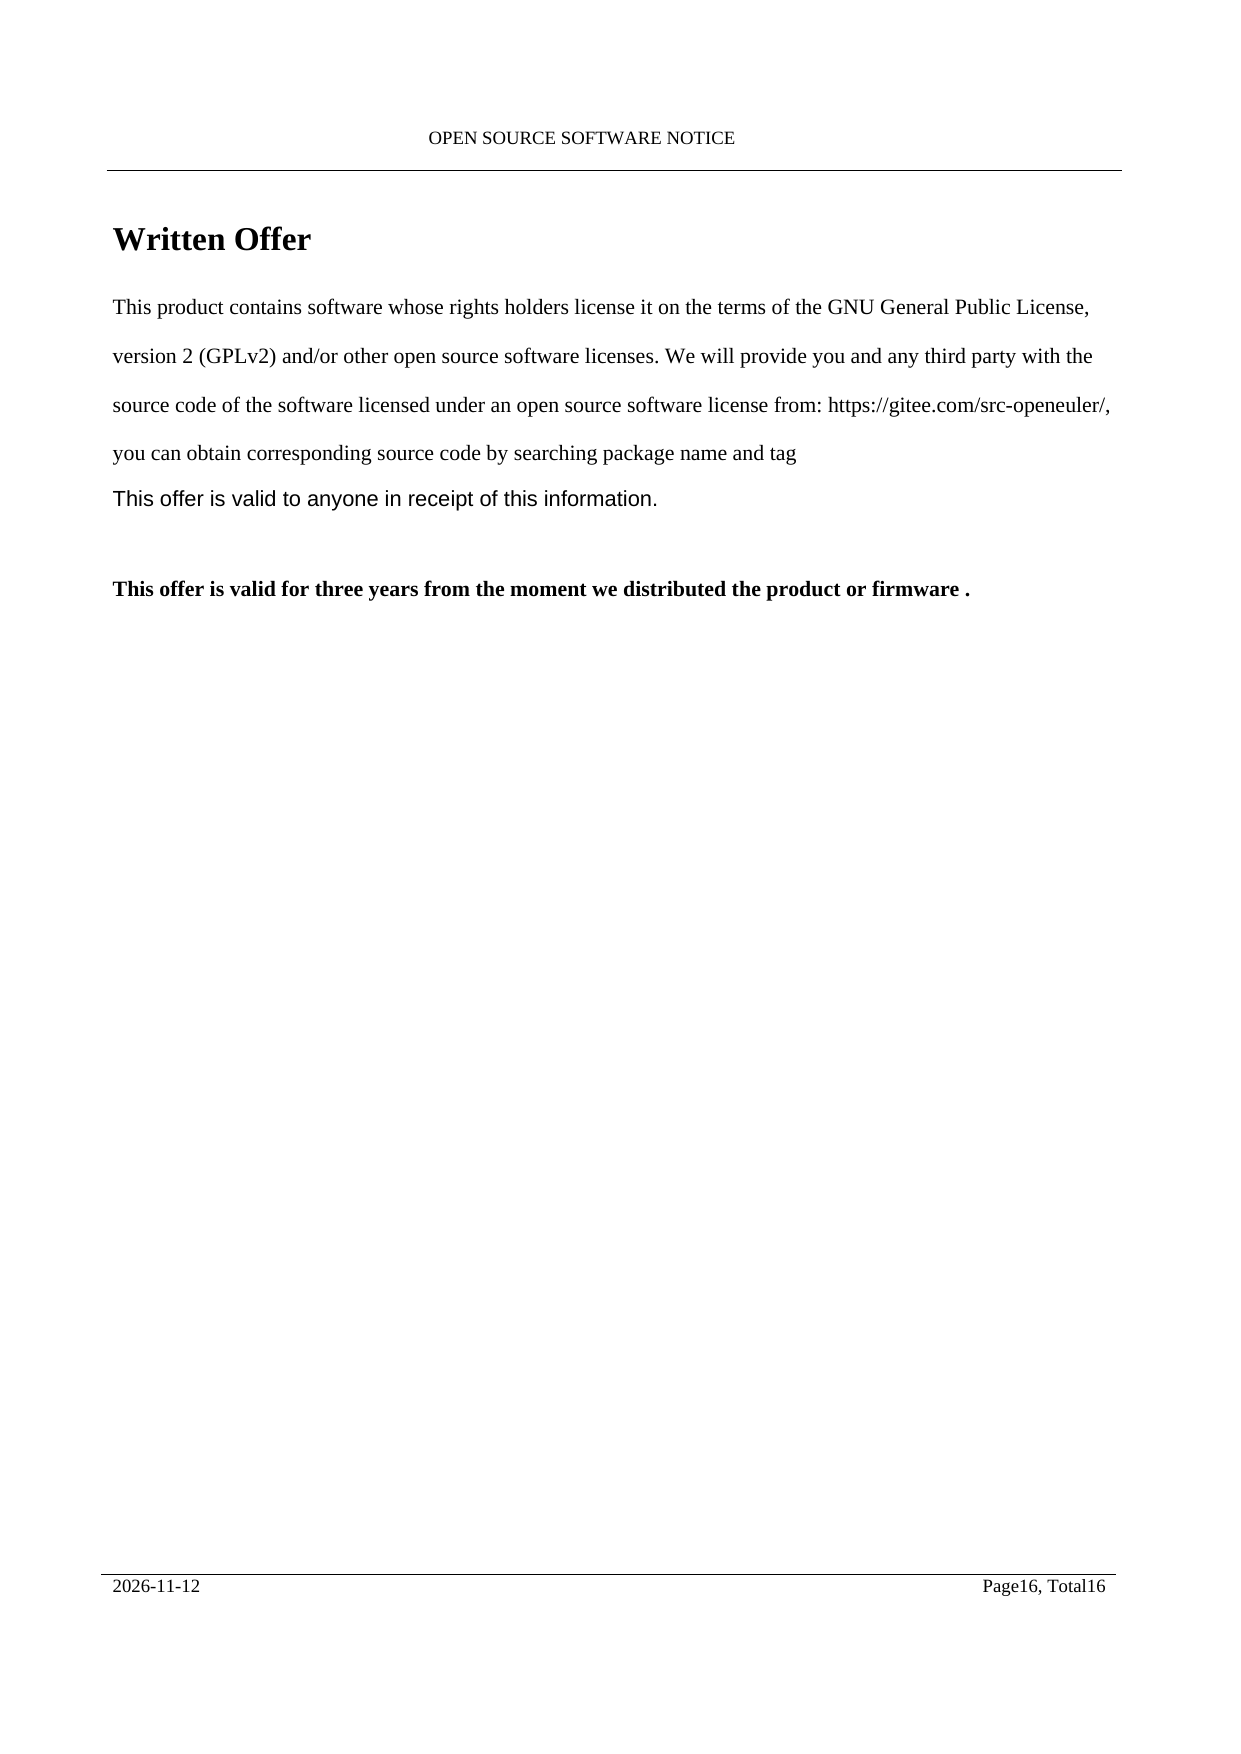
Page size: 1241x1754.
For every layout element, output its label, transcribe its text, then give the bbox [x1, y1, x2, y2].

text This offer is valid for three years from the moment we distributed the product or firmware . [112, 572, 1128, 604]
text This product contains software whose rights holders license it on the terms of the GNU General Public License, version 2 (GPLv2) and/or other open source software licenses. We will provide you and any third party with the source code of the software licensed under an open source software license from: https://gitee.com/src-openeuler/, you can obtain corresponding source code by searching package name and tag [112, 291, 1128, 469]
text This offer is valid to anyone in receipt of this information. [112, 482, 1128, 514]
text Written Offer [112, 206, 1128, 271]
